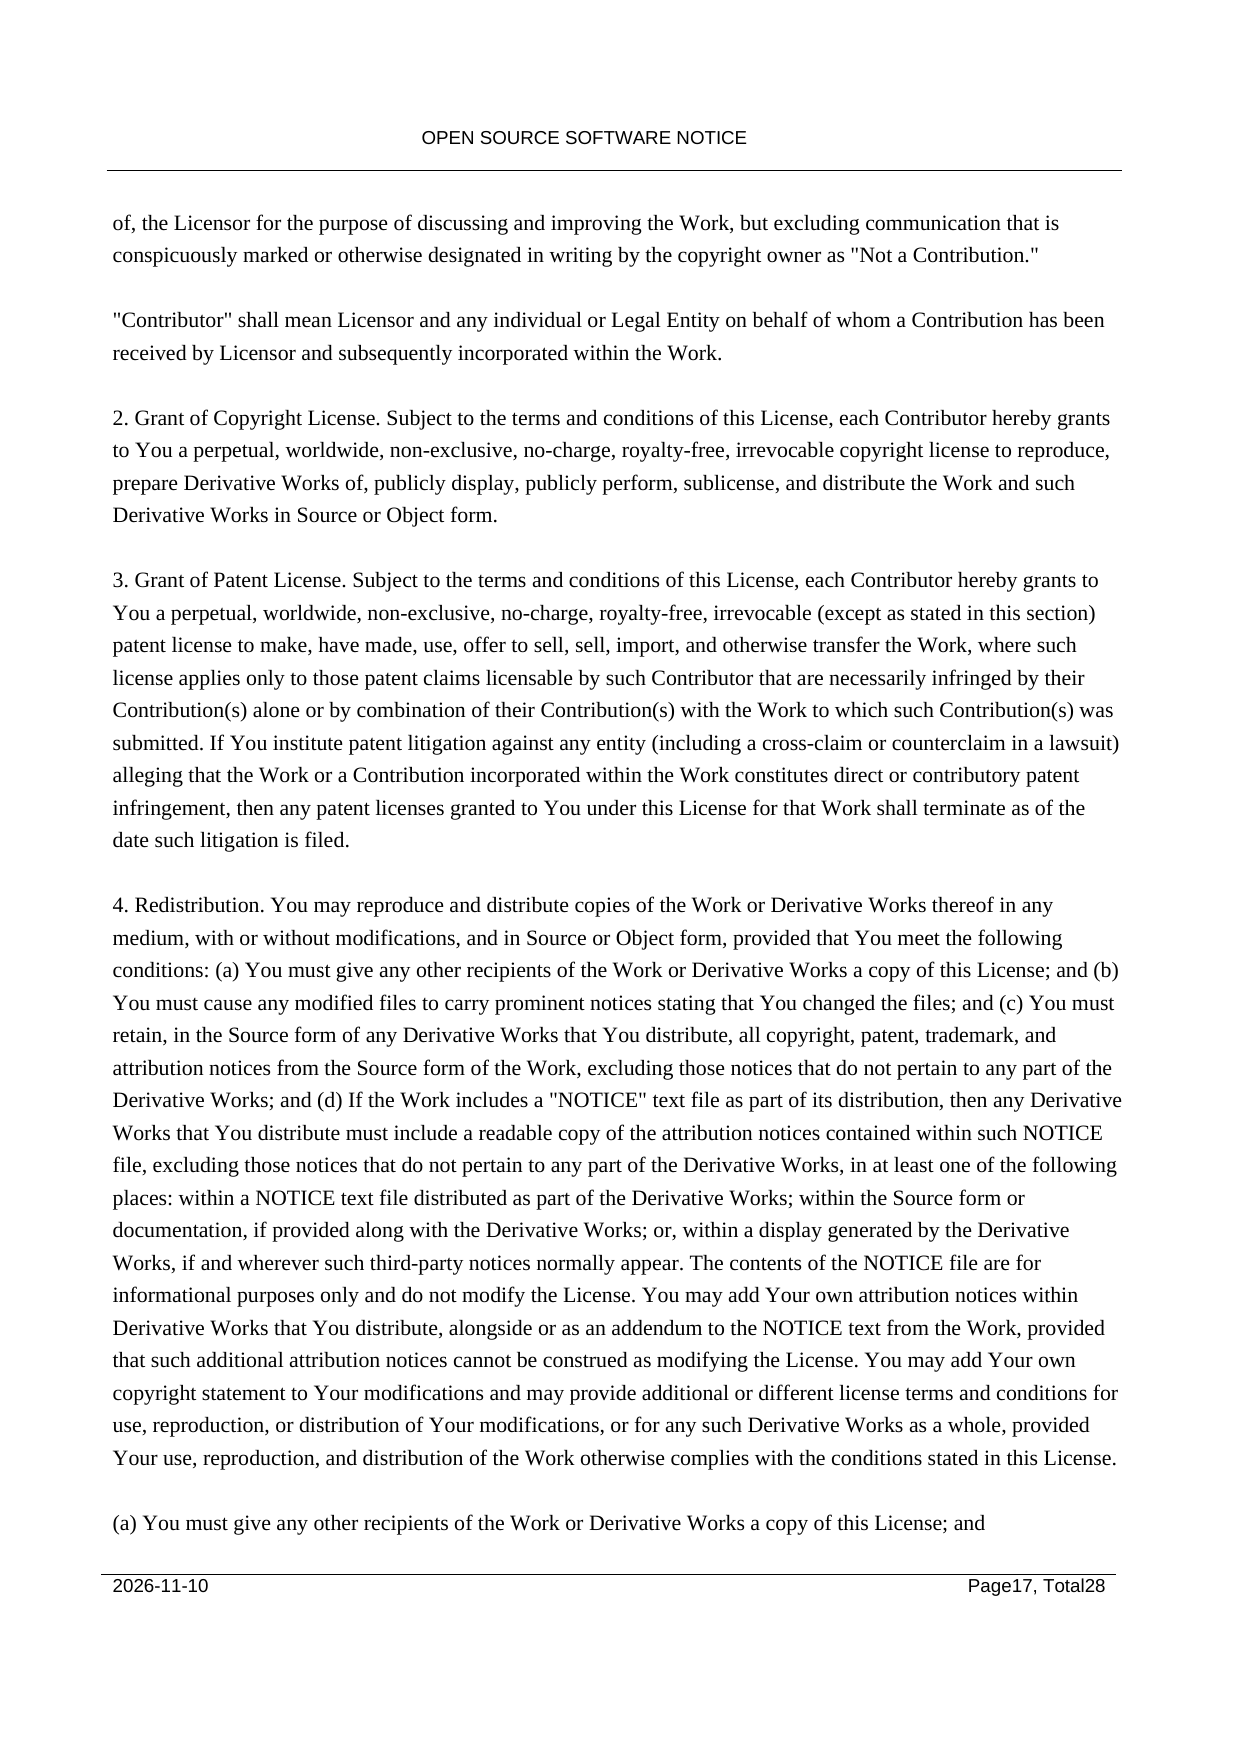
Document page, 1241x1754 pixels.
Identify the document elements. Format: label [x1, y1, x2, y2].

text [112, 206, 1128, 1539]
